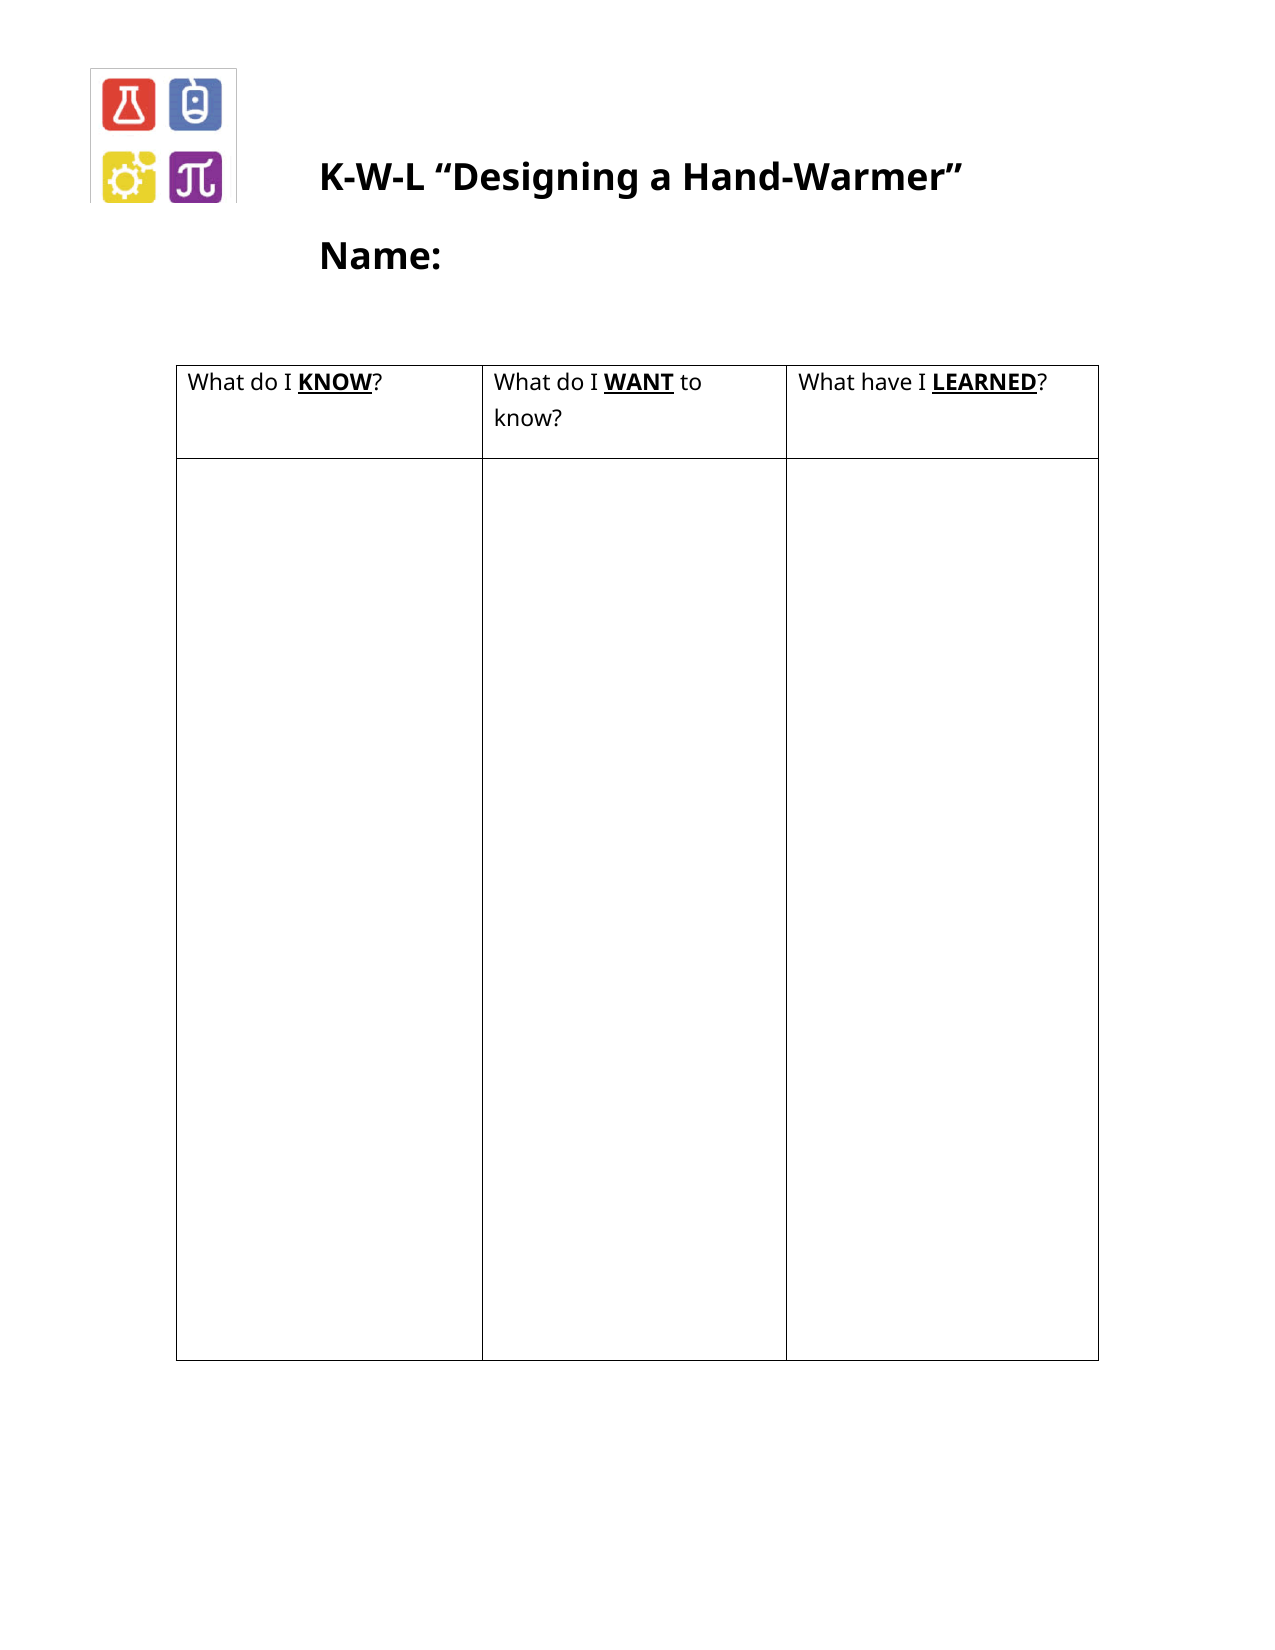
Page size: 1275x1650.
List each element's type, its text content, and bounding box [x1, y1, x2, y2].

table_header What have I LEARNED? [787, 366, 1098, 458]
table_header What do I KNOW? [177, 366, 482, 458]
table_cell [483, 459, 786, 1360]
text Name: [187, 229, 1087, 281]
table_cell [787, 459, 1098, 1360]
table_header What do I WANT to know? [483, 366, 786, 458]
table_cell [177, 459, 482, 1360]
picture [74, 52, 285, 219]
text K-W-L “Designing a Hand-Warmer” [285, 150, 1087, 201]
